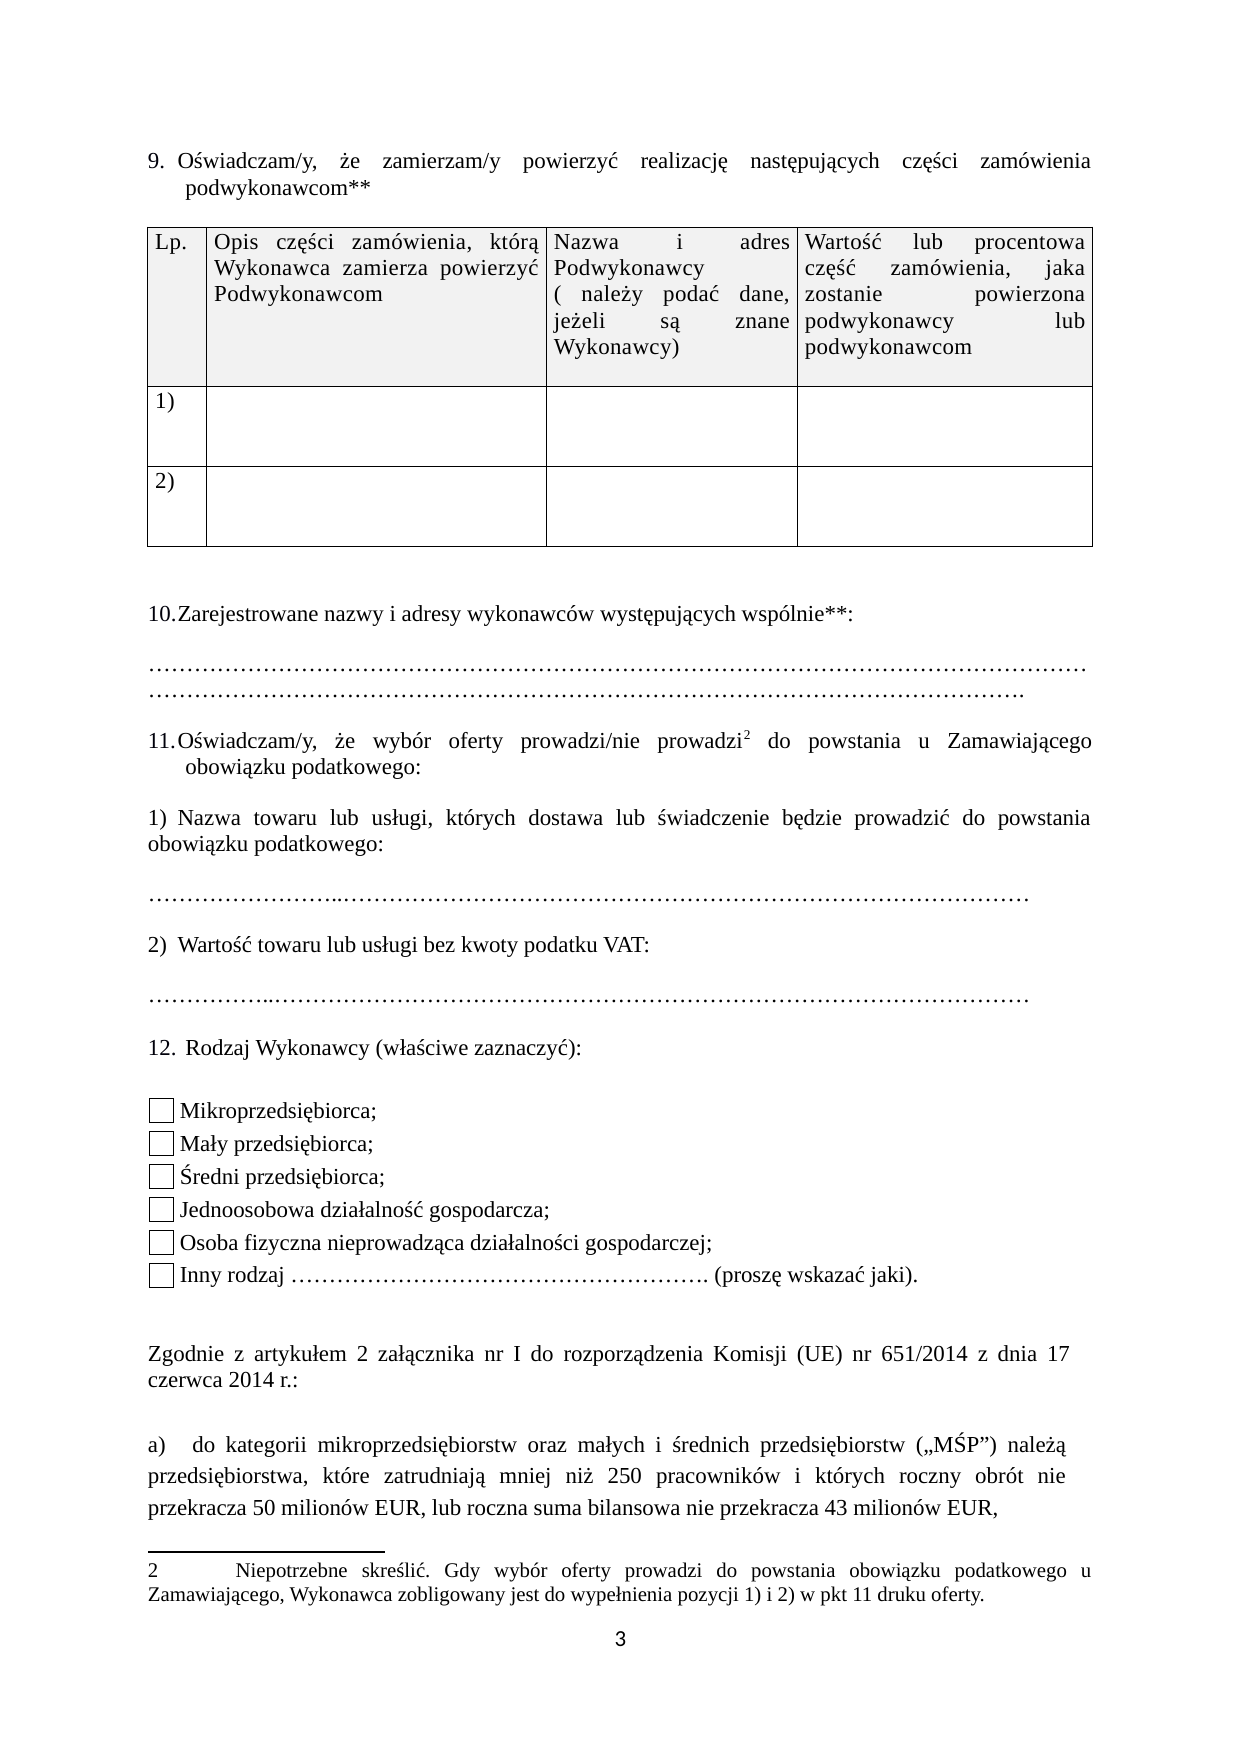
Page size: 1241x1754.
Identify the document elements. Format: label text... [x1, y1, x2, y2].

table_header Lp. [148, 228, 206, 386]
list Wartość towaru lub usługi bez kwoty podatku VAT: [148, 931, 1093, 957]
table_cell 2) [148, 467, 206, 546]
list Rodzaj Wykonawcy (właściwe zaznaczyć): [148, 1034, 1093, 1060]
list Nazwa towaru lub usługi, których dostawa lub świadczenie będzie prowadzić do powstania obowiązku podatkowego: [148, 804, 1093, 856]
table_cell [207, 387, 546, 466]
table_header Nazwa i adres Podwykonawcy ( należy podać dane, jeżeli są znane Wykonawcy) [547, 228, 797, 386]
table_cell [547, 467, 797, 546]
list Oświadczam/y, że zamierzam/y powierzyć realizację następujących części zamówienia podwykonawcom** [148, 148, 1093, 200]
text Średni przedsiębiorca; [148, 1163, 1093, 1189]
table_header Wartość lub procentowa część zamówienia, jaka zostanie powierzona podwykonawcy lub podwykonawcom [798, 228, 1092, 386]
list do kategorii mikroprzedsiębiorstw oraz małych i średnich przedsiębiorstw („MŚP”) należą przedsiębiorstwa, które zatrudniają mniej niż 250 pracowników i których roczny obrót nie przekracza 50 milionów EUR, lub roczna suma bilansowa nie przekracza 43 milionów EUR, [148, 1431, 1067, 1520]
list Zarejestrowane nazwy i adresy wykonawców występujących wspólnie**: [148, 600, 1093, 626]
text Inny rodzaj ………………………………………………. (proszę wskazać jaki). [148, 1262, 1093, 1288]
table_cell [798, 467, 1092, 546]
text Jednoosobowa działalność gospodarcza; [148, 1196, 1093, 1222]
text ……………………..……………………………………………………………………………… [148, 881, 1093, 907]
table_cell [798, 387, 1092, 466]
list Oświadczam/y, że wybór oferty prowadzi/nie prowadzi do powstania u Zamawiającego obowiązku podatkowego: [148, 727, 1093, 780]
table_header Opis części zamówienia, którą Wykonawca zamierza powierzyć Podwykonawcom [207, 228, 546, 386]
text Zgodnie z artykułem 2 załącznika nr I do rozporządzenia Komisji (UE) nr 651/2014 z dnia 17 czerwca 2014 r.: [148, 1339, 1072, 1392]
text Osoba fizyczna nieprowadząca działalności gospodarczej; [148, 1229, 1093, 1255]
table_cell [207, 467, 546, 546]
text ……………..……………………………………………………………………………………… [148, 981, 1093, 1008]
text Mikroprzedsiębiorca; [148, 1097, 1093, 1123]
table_cell 1) [148, 387, 206, 466]
table_cell [547, 387, 797, 466]
text Mały przedsiębiorca; [148, 1130, 1093, 1156]
text …………………………………………………………………………………………………………………………………………………………………………………………………………………. [148, 650, 1093, 703]
